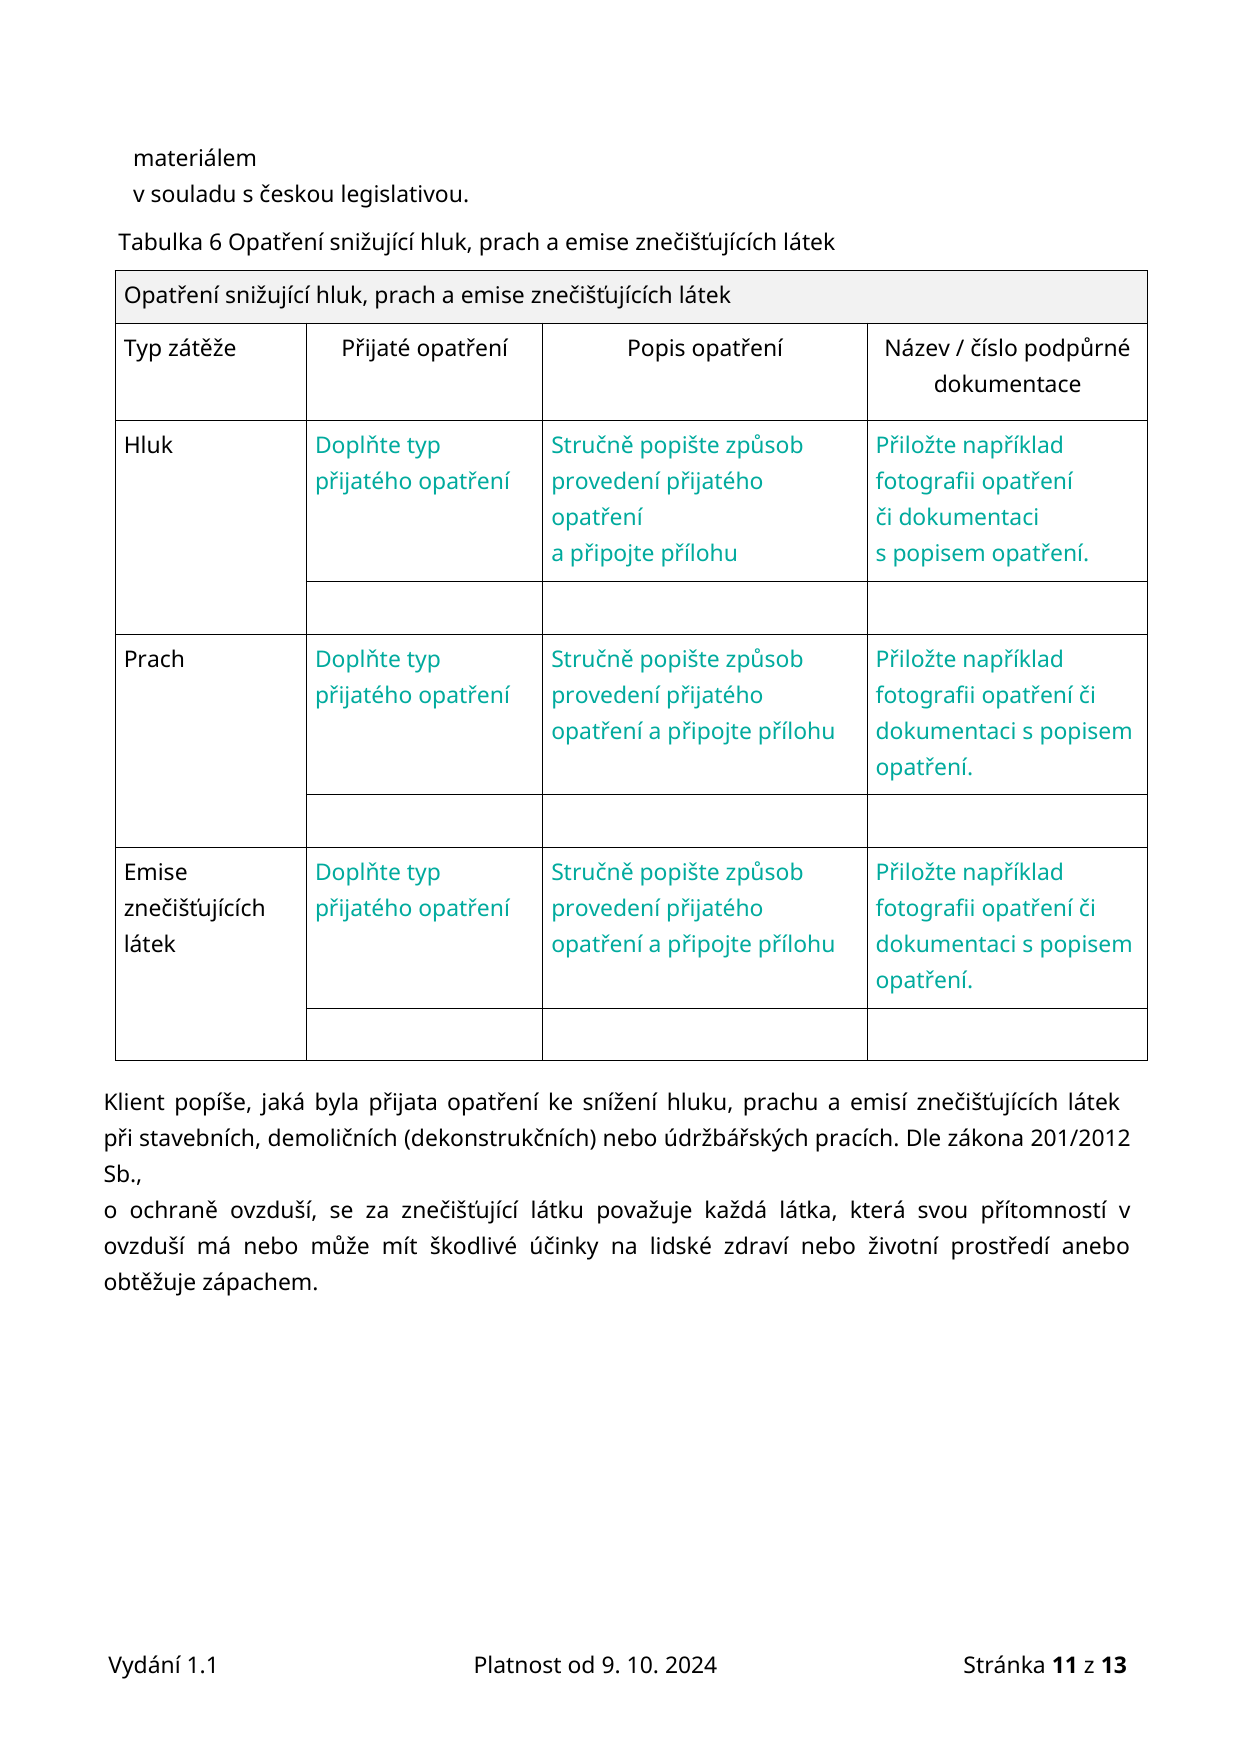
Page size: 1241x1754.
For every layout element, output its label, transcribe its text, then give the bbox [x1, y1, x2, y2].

table_cell Doplňte typ přijatého opatření [307, 848, 542, 1007]
table_cell Stručně popište způsob provedení přijatého opatření a připojte přílohu [543, 421, 867, 581]
table_cell [307, 795, 542, 847]
table_cell Emise znečišťujících látek [116, 848, 306, 1060]
table_cell [868, 582, 1147, 633]
table_cell Stručně popište způsob provedení přijatého opatření a připojte přílohu [543, 635, 867, 794]
table_cell Typ zátěže [116, 324, 306, 420]
table_cell [543, 1009, 867, 1060]
table_cell Přiložte například fotografii opatření či dokumentaci s popisem opatření. [868, 848, 1147, 1007]
table_cell [307, 582, 542, 633]
table_cell Prach [116, 635, 306, 847]
text Tabulka 6 Opatření snižující hluk, prach a emise znečišťujících látek [118, 226, 1132, 257]
table_header Opatření snižující hluk, prach a emise znečišťujících látek [116, 271, 1147, 323]
table_cell [307, 1009, 542, 1060]
table_cell Popis opatření [543, 324, 867, 420]
table_cell [868, 1009, 1147, 1060]
table_cell [868, 795, 1147, 847]
table_cell Stručně popište způsob provedení přijatého opatření a připojte přílohu [543, 848, 867, 1007]
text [133, 142, 1132, 209]
table_cell Přiložte například fotografii opatření či dokumentaci s popisem opatření. [868, 421, 1147, 581]
table_cell Hluk [116, 421, 306, 633]
table_cell Přijaté opatření [307, 324, 542, 420]
table_cell [543, 582, 867, 633]
table_cell Název / číslo podpůrné dokumentace [868, 324, 1147, 420]
text Klient popíše, jaká byla přijata opatření ke snížení hluku, prachu a emisí znečišťujících látek při stavebních, demoličních (dekonstrukčních) nebo údržbářských pracích. Dle zákona 201/2012 Sb., o ochraně ovzduší, se za znečišťující látku považuje každá látka, která svou přítomností v ovzduší má nebo může mít škodlivé účinky na lidské zdraví nebo životní prostředí anebo obtěžuje zápachem. [103, 1086, 1132, 1297]
table_cell Přiložte například fotografii opatření či dokumentaci s popisem opatření. [868, 635, 1147, 794]
table_cell Doplňte typ přijatého opatření [307, 635, 542, 794]
table_cell [543, 795, 867, 847]
table_cell Doplňte typ přijatého opatření [307, 421, 542, 581]
